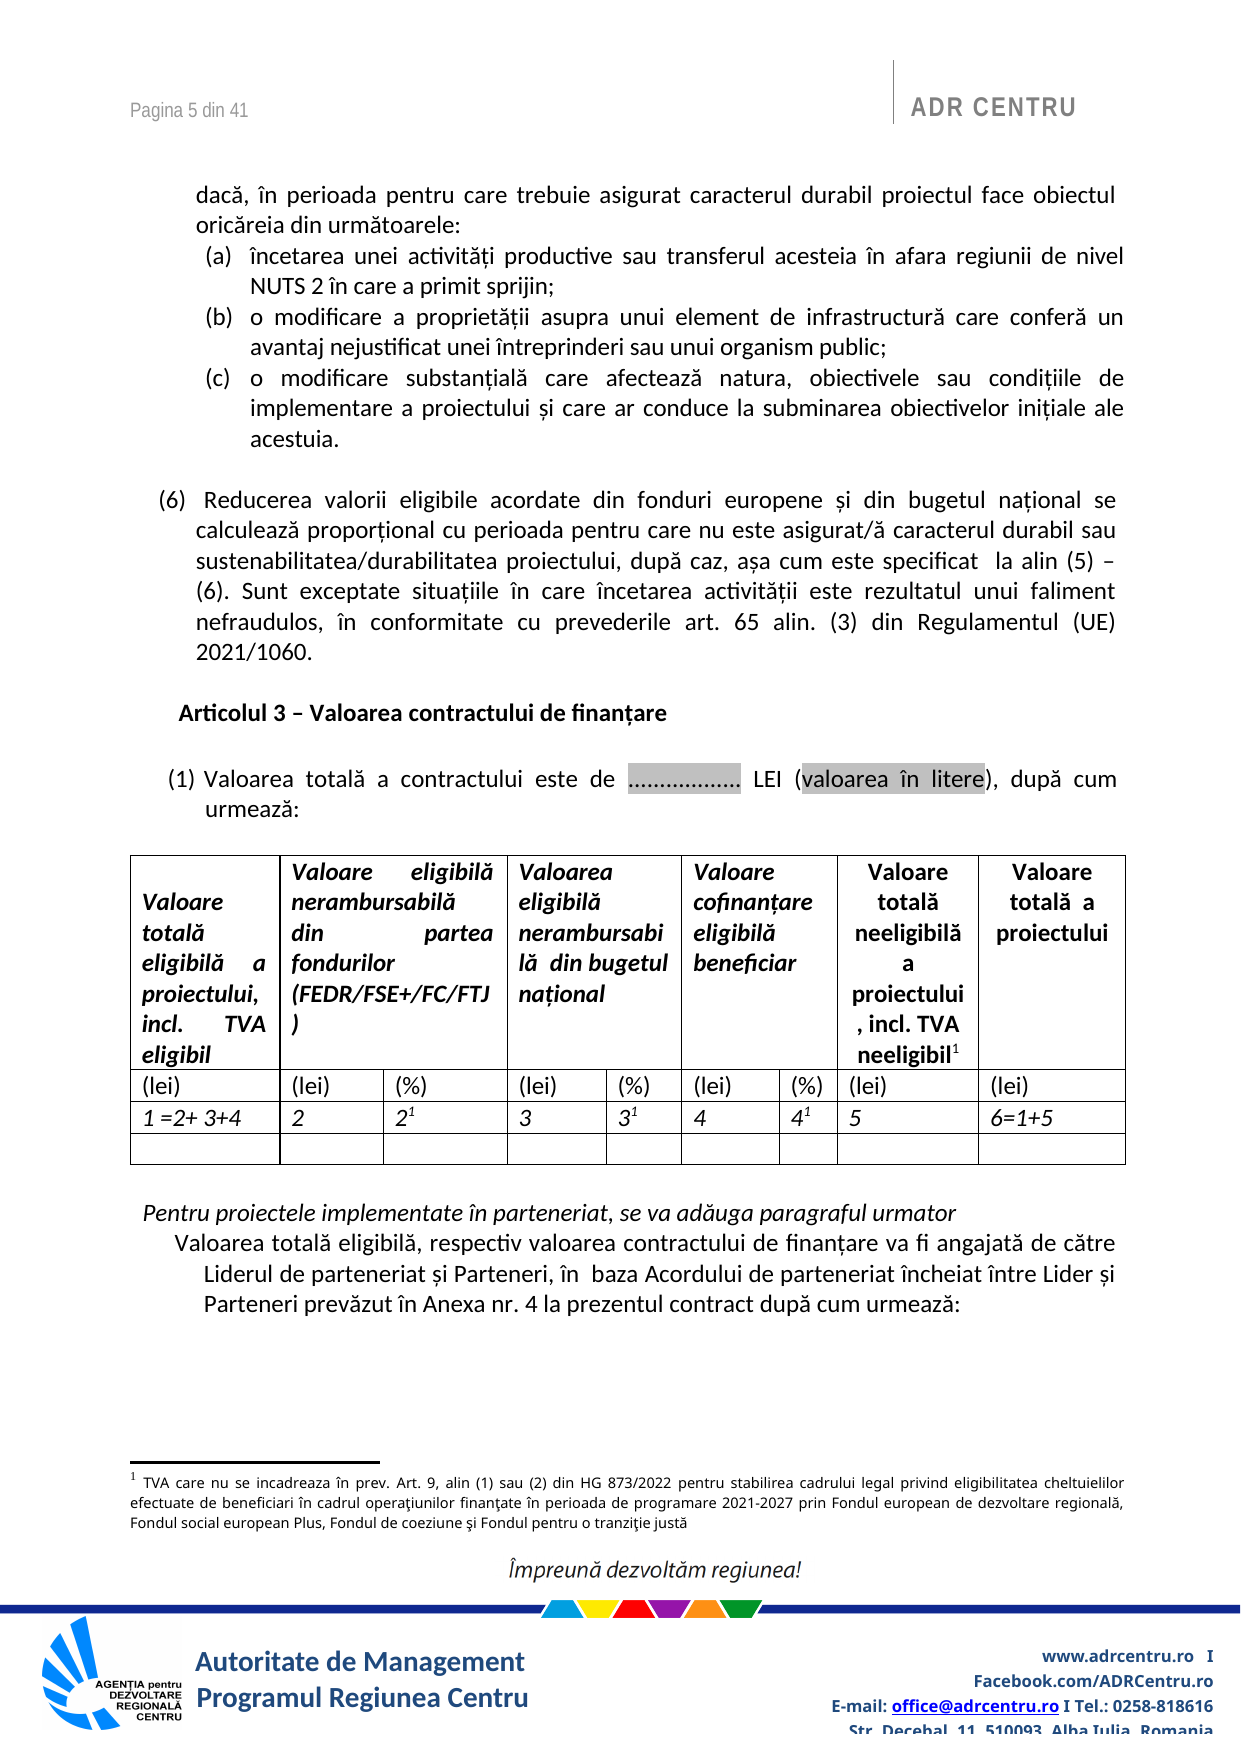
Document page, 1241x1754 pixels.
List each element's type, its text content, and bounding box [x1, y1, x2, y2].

list o modificare substanțială care afectează natura, obiectivele sau condițiile de implementare a proiectului și care ar conduce la subminarea obiectivelor inițiale ale acestuia. [205, 362, 1125, 453]
table_cell (%) [780, 1070, 837, 1101]
table_cell [607, 1134, 681, 1164]
picture [574, 1600, 1241, 1618]
table_cell (lei) [979, 1070, 1125, 1101]
table_cell [780, 1134, 837, 1164]
table_cell (lei) [682, 1070, 779, 1101]
table_cell 21 [384, 1102, 507, 1132]
table_cell [682, 1134, 779, 1164]
table_cell (lei) [281, 1070, 383, 1101]
table_cell [131, 1134, 279, 1164]
table_cell [281, 1134, 383, 1164]
text Pentru proiectele implementate în parteneriat, se va adăuga paragraful urmator [142, 1196, 1125, 1227]
table_cell (lei) [838, 1070, 978, 1101]
table_cell 1 =2+ 3+4 [131, 1102, 279, 1132]
table_header Valoare eligibilă nerambursabilă din partea fondurilor (FEDR/FSE+/FC/FTJ) [281, 856, 507, 1069]
table_cell 6=1+5 [979, 1102, 1125, 1132]
table_cell 5 [838, 1102, 978, 1132]
table_cell 4 [682, 1102, 779, 1132]
table_cell 2 [281, 1102, 383, 1132]
table_cell [838, 1134, 978, 1164]
table_cell [384, 1134, 507, 1164]
table_cell 31 [607, 1102, 681, 1132]
table_cell [508, 1134, 606, 1164]
table_cell (%) [607, 1070, 681, 1101]
table_header Valoarea eligibilă nerambursabilă din bugetul național [508, 856, 681, 1069]
table_cell (lei) [508, 1070, 606, 1101]
table_header Valoare totală neeligibilă a proiectului, incl. TVA neeligibil [838, 856, 978, 1069]
table_cell 3 [508, 1102, 606, 1132]
picture [0, 1600, 550, 1730]
table_header Valoare totală eligibilă a proiectului, incl. TVA eligibil [131, 856, 279, 1069]
table_cell 41 [780, 1102, 837, 1132]
text Articolul 3 – Valoarea contractului de finanțare [130, 698, 1125, 728]
text Valoarea totală eligibilă, respectiv valoarea contractului de finanțare va fi angajată de către Liderul de parteneriat și Parteneri, în baza Acordului de parteneriat încheiat între Lider și Parteneri prevăzut în Anexa nr. 4 la prezentul contract după cum urmează: [174, 1227, 1117, 1319]
table_cell [979, 1134, 1125, 1164]
list încetarea unei activități productive sau transferul acesteia în afara regiunii de nivel NUTS 2 în care a primit sprijin; [205, 240, 1125, 301]
table_header Valoare totală a proiectului [979, 856, 1125, 1069]
list Reducerea valorii eligibile acordate din fonduri europene și din bugetul național se calculează proporțional cu perioada pentru care nu este asigurat/ă caracterul durabil sau sustenabilitatea/durabilitatea proiectului, după caz, așa cum este specificat la alin (5) – (6). Sunt exceptate situațiile în care încetarea activității este rezultatul unui faliment nefraudulos, în conformitate cu prevederile art. 65 alin. (3) din Regulamentul (UE) 2021/1060. [158, 484, 1117, 667]
table_cell (%) [384, 1070, 507, 1101]
list Valoarea totală a contractului este de .................. LEI (valoarea în litere), după cum urmează: [167, 763, 1117, 824]
table_cell (lei) [131, 1070, 279, 1101]
picture [495, 1556, 814, 1583]
list o modificare a proprietății asupra unui element de infrastructură care conferă un avantaj nejustificat unei întreprinderi sau unui organism public; [205, 301, 1125, 362]
table_header Valoare cofinanțare eligibilă beneficiar [682, 856, 837, 1069]
